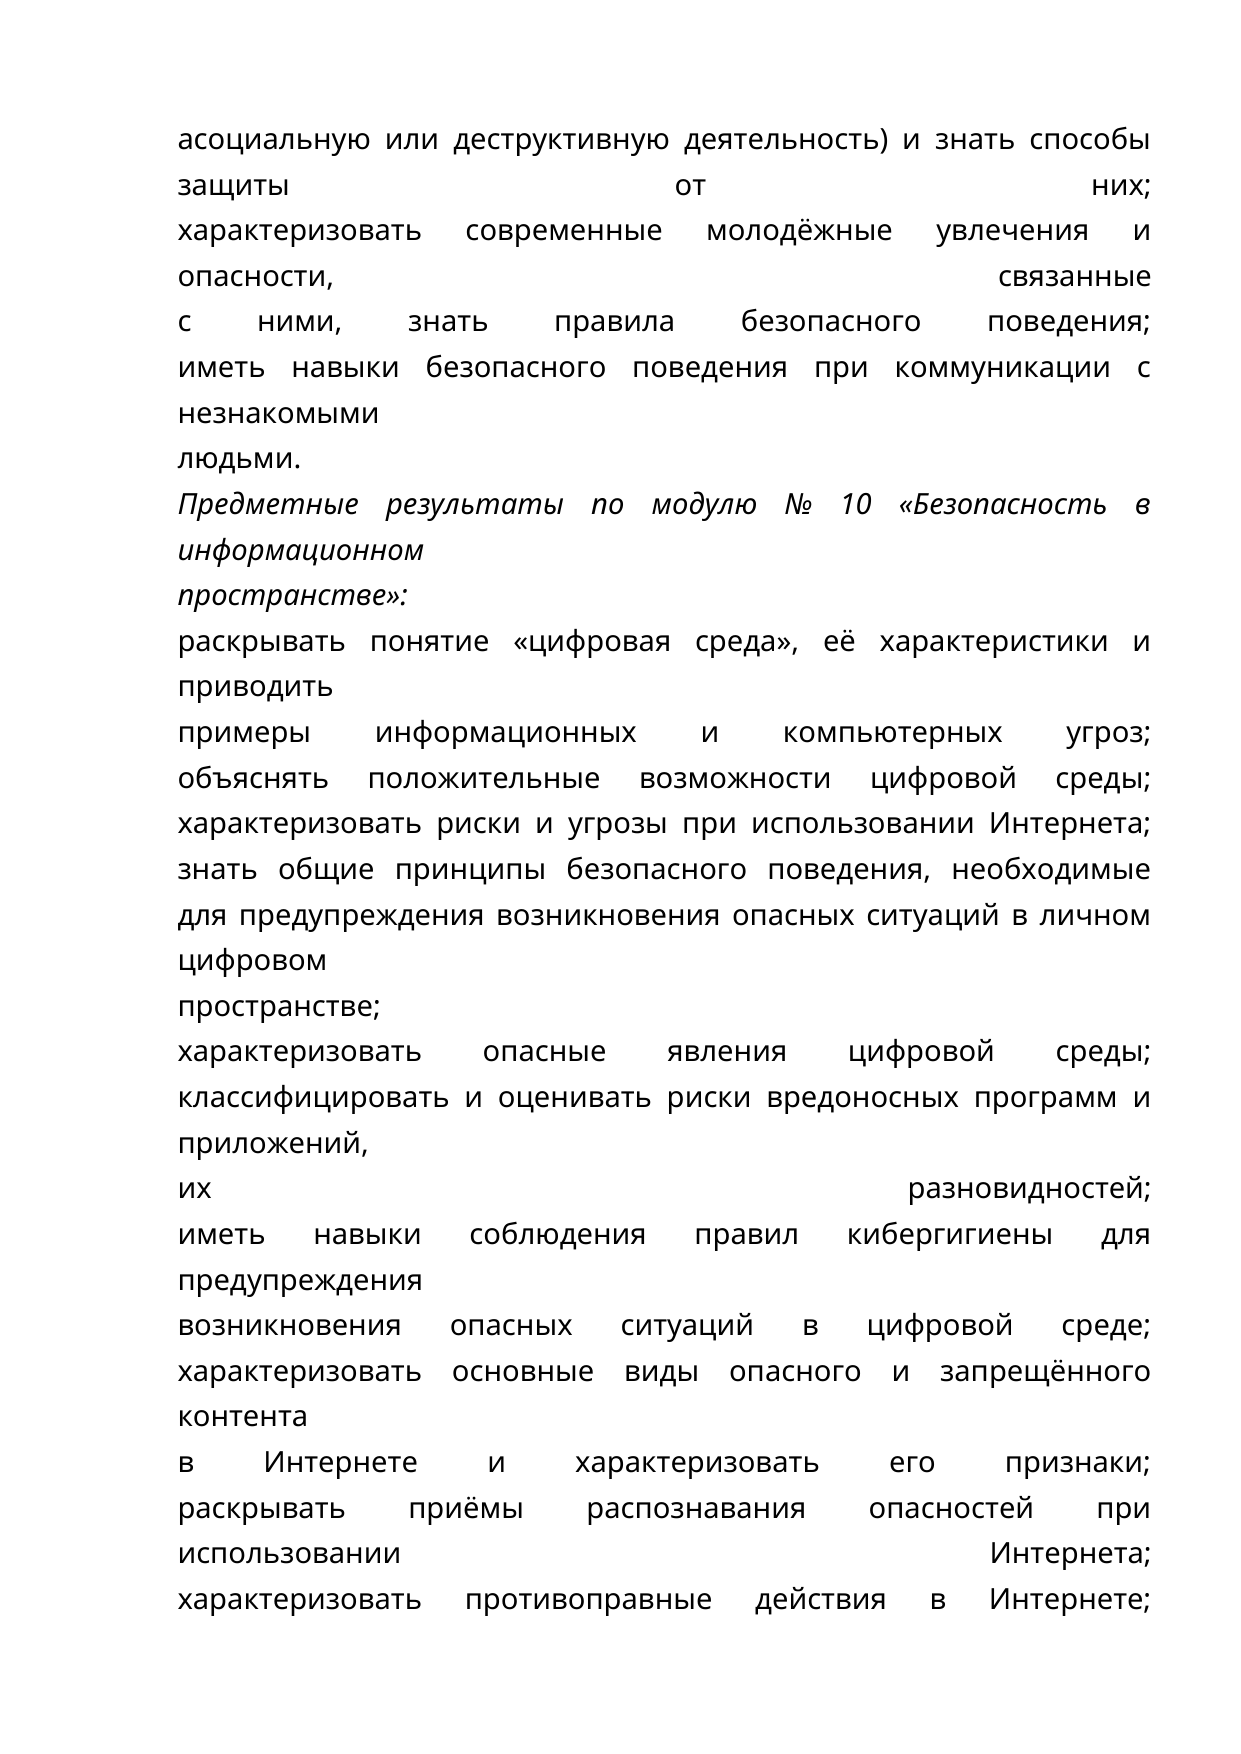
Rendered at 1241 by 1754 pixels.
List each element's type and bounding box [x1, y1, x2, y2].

text [177, 118, 1152, 1618]
